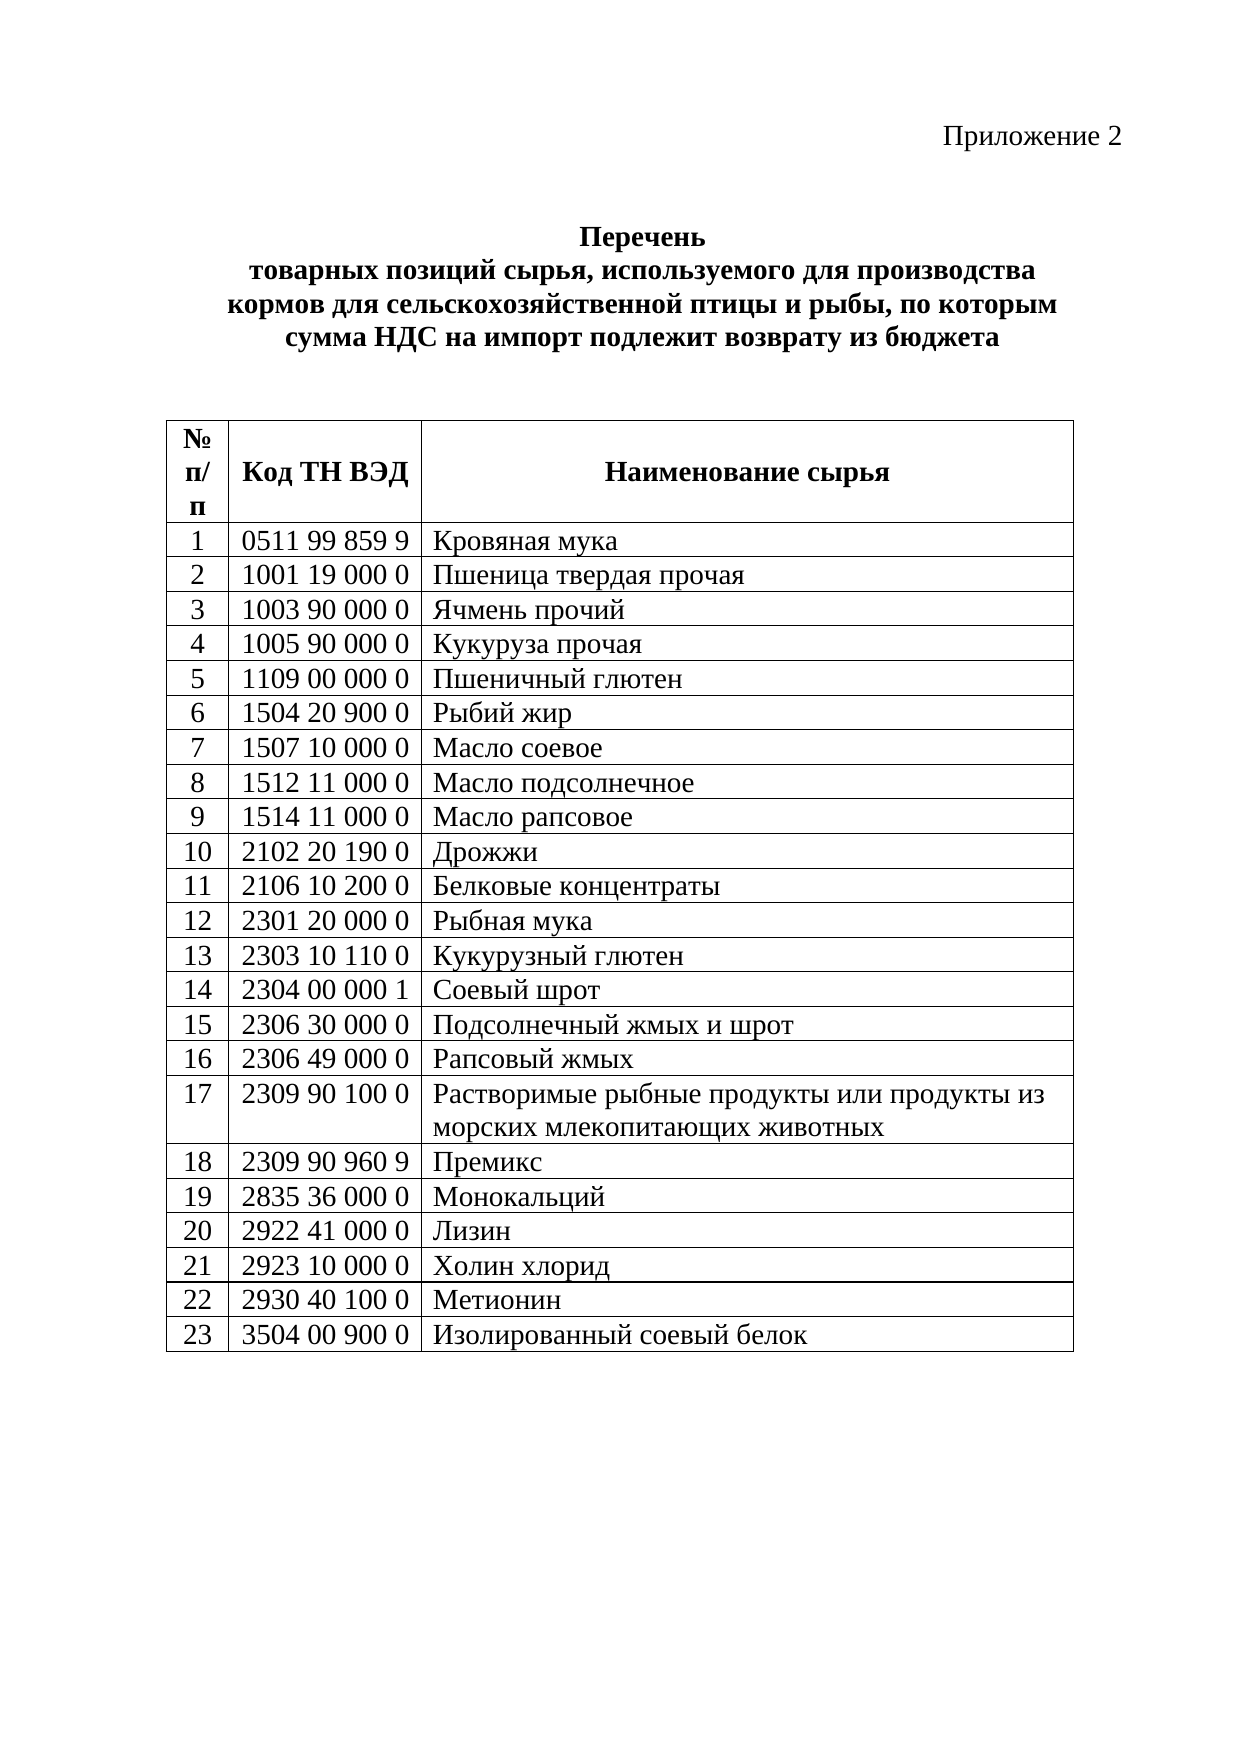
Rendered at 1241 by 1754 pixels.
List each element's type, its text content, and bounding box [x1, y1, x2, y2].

table_cell Кукуруза прочая [422, 626, 1073, 660]
table_cell 21 [167, 1248, 228, 1281]
table_cell Рапсовый жмых [422, 1041, 1073, 1075]
table_cell 1507 10 000 0 [229, 730, 421, 764]
table_cell 2306 30 000 0 [229, 1007, 421, 1040]
table_cell 1005 90 000 0 [229, 626, 421, 660]
table_cell Масло подсолнечное [422, 765, 1073, 798]
table_cell Метионин [422, 1283, 1073, 1316]
text Перечень [222, 219, 1063, 252]
table_cell Лизин [422, 1213, 1073, 1247]
table_cell 2 [167, 557, 228, 591]
table_cell Масло рапсовое [422, 799, 1073, 833]
table_cell Пшеница твердая прочая [422, 557, 1073, 591]
table_cell 2835 36 000 0 [229, 1179, 421, 1212]
table_cell 9 [167, 799, 228, 833]
table_cell 10 [167, 834, 228, 867]
table_cell 3504 00 900 0 [229, 1317, 421, 1351]
table_cell 18 [167, 1144, 228, 1178]
table_cell 1504 20 900 0 [229, 696, 421, 729]
table_cell Кровяная мука [422, 523, 1073, 556]
table_cell 2309 90 100 0 [229, 1076, 421, 1143]
table_header Код ТН ВЭД [229, 421, 421, 522]
table_cell 2102 20 190 0 [229, 834, 421, 867]
table_cell 19 [167, 1179, 228, 1212]
table_cell 16 [167, 1041, 228, 1075]
table_cell 2309 90 960 9 [229, 1144, 421, 1178]
table_cell 15 [167, 1007, 228, 1040]
table_cell 13 [167, 938, 228, 971]
table_cell 4 [167, 626, 228, 660]
table_cell 2106 10 200 0 [229, 869, 421, 902]
table_cell 2930 40 100 0 [229, 1283, 421, 1316]
table_cell Рыбий жир [422, 696, 1073, 729]
table_cell 2922 41 000 0 [229, 1213, 421, 1247]
table_cell 6 [167, 696, 228, 729]
table_cell Пшеничный глютен [422, 661, 1073, 694]
table_cell 1512 11 000 0 [229, 765, 421, 798]
table_cell Холин хлорид [422, 1248, 1073, 1281]
table_cell 8 [167, 765, 228, 798]
table_cell 2301 20 000 0 [229, 903, 421, 937]
table_cell Изолированный соевый белок [422, 1317, 1073, 1351]
table_cell 22 [167, 1283, 228, 1316]
table_cell 2303 10 110 0 [229, 938, 421, 971]
table_cell 2304 00 000 1 [229, 972, 421, 1006]
table_cell Рыбная мука [422, 903, 1073, 937]
table_cell Белковые концентраты [422, 869, 1073, 902]
table_cell 5 [167, 661, 228, 694]
table_cell 1514 11 000 0 [229, 799, 421, 833]
table_cell 1001 19 000 0 [229, 557, 421, 591]
table_cell Дрожжи [422, 834, 1073, 867]
table_cell 1003 90 000 0 [229, 592, 421, 625]
table_cell Растворимые рыбные продукты или продукты из морских млекопитающих животных [422, 1076, 1073, 1143]
table_cell 2306 49 000 0 [229, 1041, 421, 1075]
table_cell Премикс [422, 1144, 1073, 1178]
table_cell 1109 00 000 0 [229, 661, 421, 694]
table_cell 20 [167, 1213, 228, 1247]
table_cell 7 [167, 730, 228, 764]
table_header № п/п [167, 421, 228, 522]
table_cell 17 [167, 1076, 228, 1143]
table_cell 1 [167, 523, 228, 556]
table_cell Кукурузный глютен [422, 938, 1073, 971]
table_cell Подсолнечный жмых и шрот [422, 1007, 1073, 1040]
table_cell Соевый шрот [422, 972, 1073, 1006]
table_cell Ячмень прочий [422, 592, 1073, 625]
table_cell 14 [167, 972, 228, 1006]
table_cell 3 [167, 592, 228, 625]
table_cell 0511 99 859 9 [229, 523, 421, 556]
table_cell 11 [167, 869, 228, 902]
table_cell 2923 10 000 0 [229, 1248, 421, 1281]
table_cell Масло соевое [422, 730, 1073, 764]
text Приложение 2 [177, 118, 1122, 152]
text товарных позиций сырья, используемого для производства кормов для сельскохозяйственной птицы и рыбы, по которым сумма НДС на импорт подлежит возврату из бюджета [222, 252, 1063, 353]
table_cell Монокальций [422, 1179, 1073, 1212]
table_cell 12 [167, 903, 228, 937]
table_header Наименование сырья [422, 421, 1073, 522]
table_cell 23 [167, 1317, 228, 1351]
